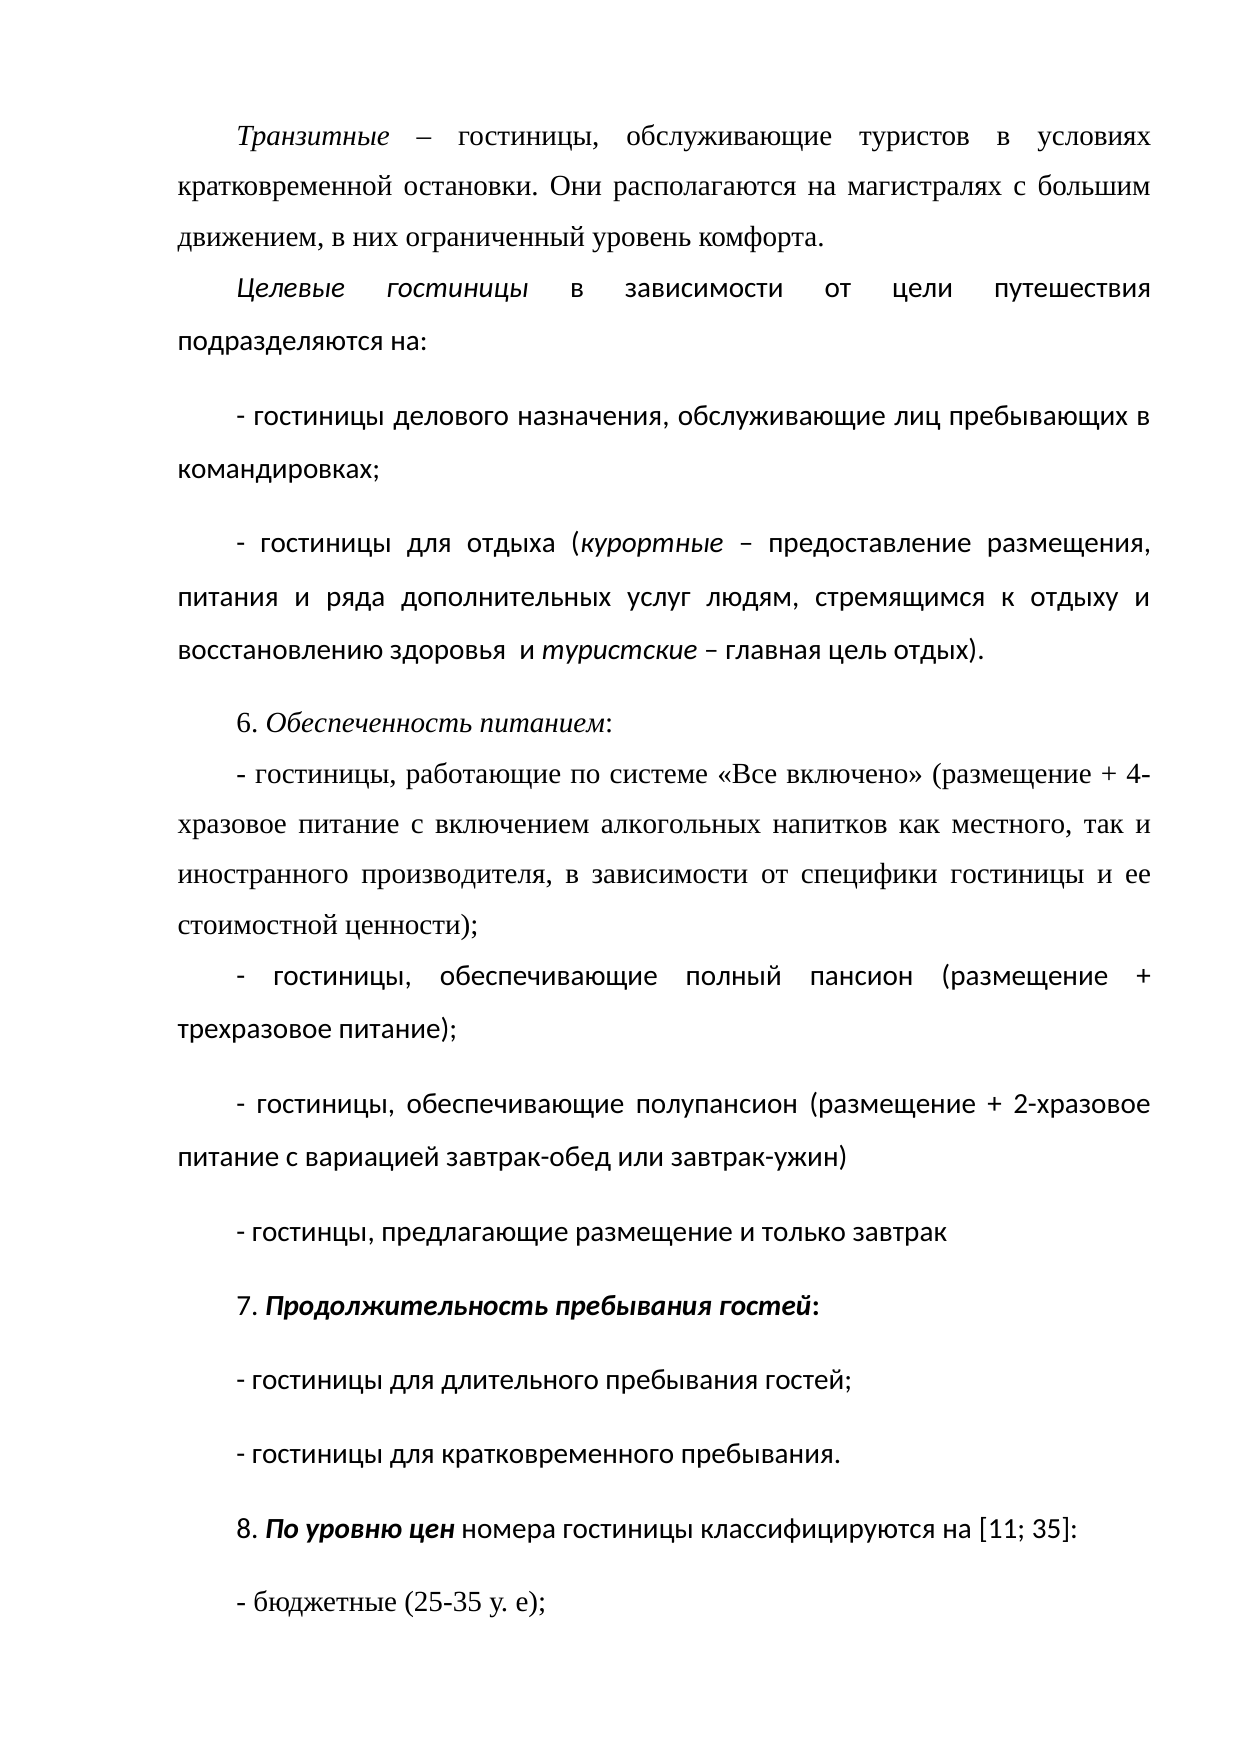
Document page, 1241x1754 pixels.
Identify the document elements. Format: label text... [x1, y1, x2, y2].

text - гостинцы, предлагающие размещение и только завтрак [177, 1213, 1152, 1248]
text - гостиницы, обеспечивающие полный пансион (размещение + трехразовое питание); [177, 957, 1152, 1046]
text 6. Обеспеченность питанием: [177, 706, 1152, 739]
subtitle - бюджетные (25-35 у. е); [177, 1584, 1152, 1617]
text - гостиницы делового назначения, обслуживающие лиц пребывающих в командировках; [177, 397, 1152, 486]
text - гостиницы для кратковременного пребывания. [177, 1435, 1152, 1471]
text - гостиницы, работающие по системе «Все включено» (размещение + 4-хразовое питание с включением алкогольных напитков как местного, так и иностранного производителя, в зависимости от специфики гостиницы и ее стоимостной ценности); [177, 756, 1152, 940]
text - гостиницы для длительного пребывания гостей; [177, 1361, 1152, 1397]
text 8. По уровню цен номера гостиницы классифицируются на [11; 35]: [177, 1510, 1152, 1545]
text - гостиницы, обеспечивающие полупансион (размещение + 2-хразовое питание с вариацией завтрак-обед или завтрак-ужин) [177, 1085, 1152, 1174]
text - гостиницы для отдыха (курортные – предоставление размещения, питания и ряда дополнительных услуг людям, стремящимся к отдыху и восстановлению здоровья и туристские – главная цель отдых). [177, 524, 1152, 667]
subtitle Транзитные – гостиницы, обслуживающие туристов в условиях кратковременной остановки. Они располагаются на магистралях с большим движением, в них ограниченный уровень комфорта. [177, 118, 1152, 252]
text 7. Продолжительность пребывания гостей: [177, 1287, 1152, 1322]
text Целевые гостиницы в зависимости от цели путешествия подразделяются на: [177, 269, 1152, 358]
